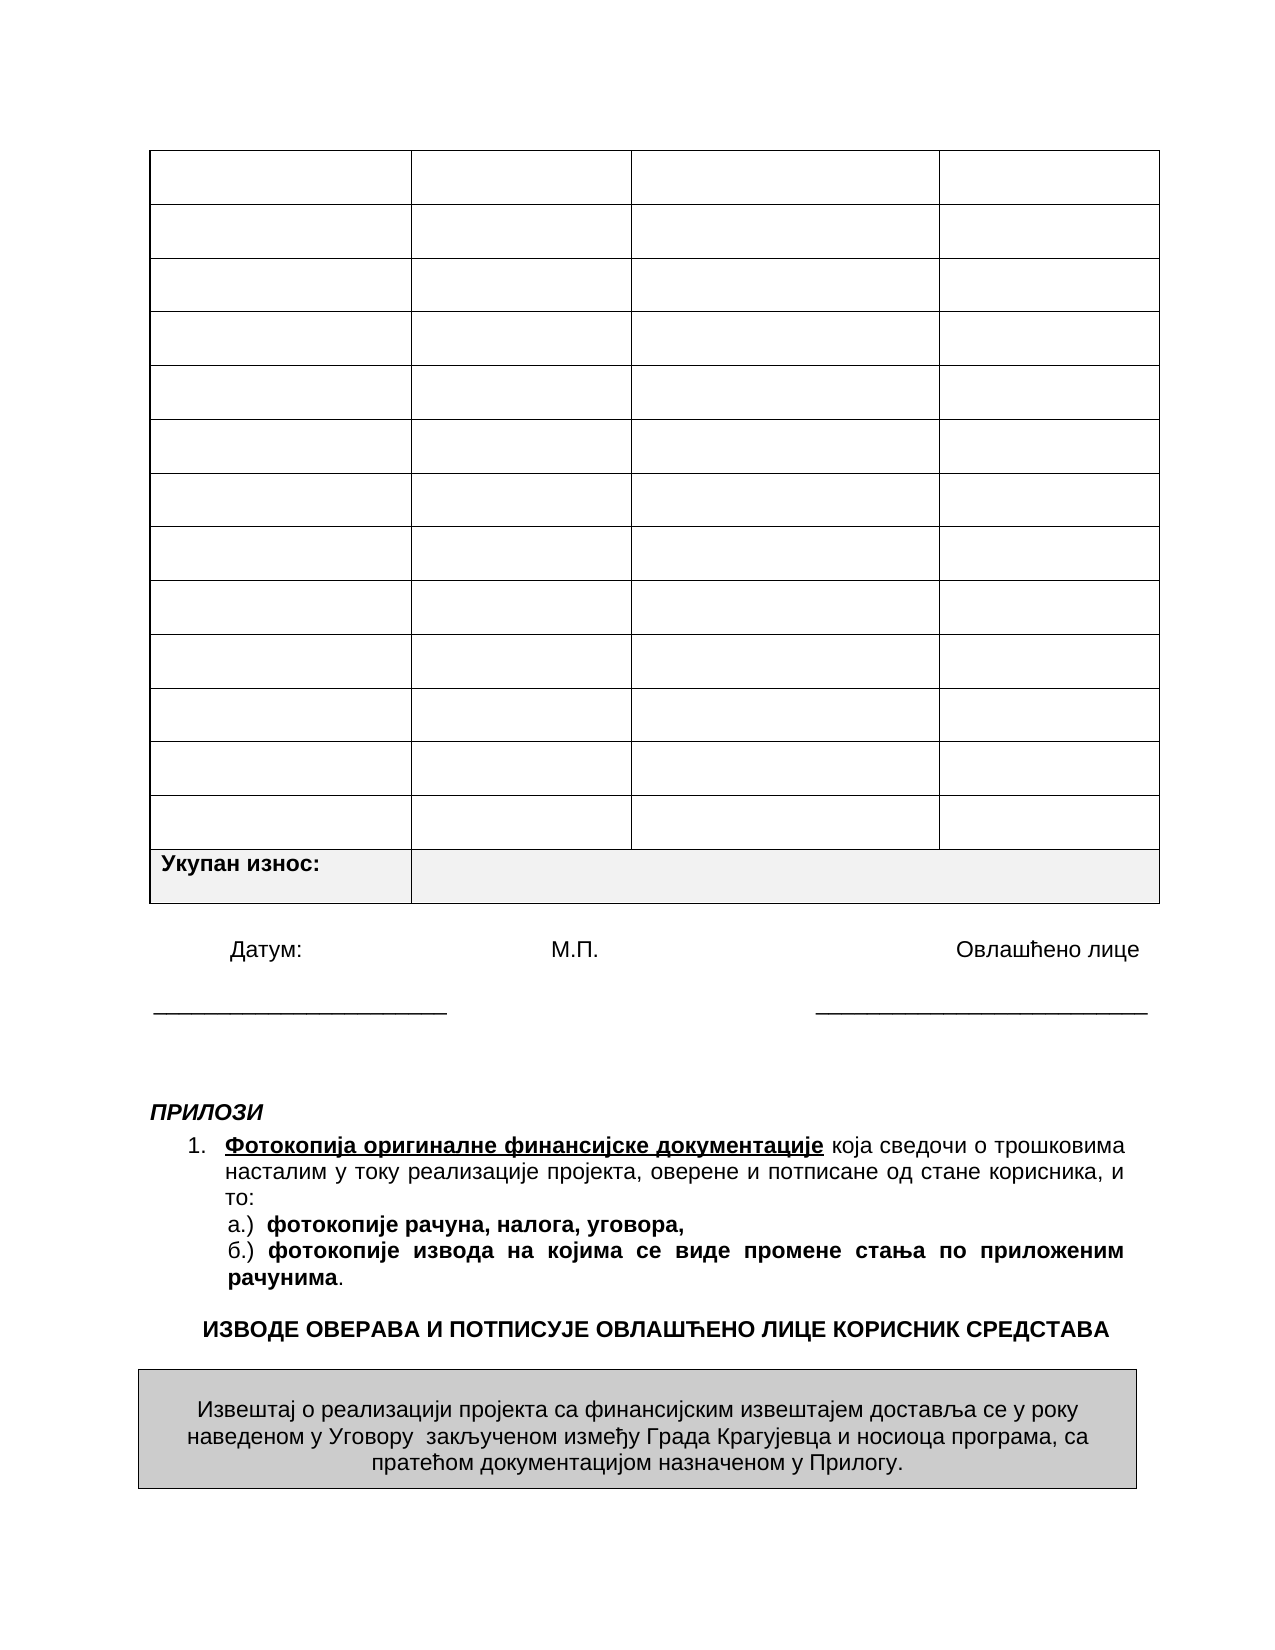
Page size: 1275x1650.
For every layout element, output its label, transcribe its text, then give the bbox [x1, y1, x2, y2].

table_cell [412, 205, 631, 257]
table_cell [151, 312, 411, 365]
table_cell [632, 366, 939, 419]
table_cell Датум: M.П. Овлашћено лице _______________________ __________________________ [142, 903, 1159, 1074]
table_cell [412, 474, 631, 526]
table_cell [940, 205, 1159, 257]
table_cell [412, 420, 631, 472]
table_cell [151, 259, 411, 311]
table_cell [940, 581, 1159, 634]
table_cell [151, 420, 411, 472]
table_cell [151, 205, 411, 257]
table_cell [940, 312, 1159, 365]
text ИЗВОДЕ ОВЕРАВА И ПОТПИСУЈЕ ОВЛАШЋЕНО ЛИЦЕ КОРИСНИК СРЕДСТАВА [187, 1316, 1125, 1342]
table_cell [940, 796, 1159, 849]
table_cell [412, 850, 1159, 902]
table_cell [940, 151, 1159, 204]
table_cell [632, 635, 939, 687]
table_cell [151, 581, 411, 634]
table_cell [151, 635, 411, 687]
table_cell [151, 689, 411, 741]
table_cell [940, 689, 1159, 741]
table_cell [940, 259, 1159, 311]
table_cell [940, 527, 1159, 580]
table_cell [940, 635, 1159, 687]
table_cell [632, 527, 939, 580]
table_cell [632, 474, 939, 526]
table_cell [632, 205, 939, 257]
table_cell [632, 420, 939, 472]
table_cell [412, 259, 631, 311]
list Фотокопија оригиналне финансијске документације која сведочи о трошковима насталим у току реализације пројекта, оверене и потписане од стане корисника, и то: [187, 1132, 1125, 1211]
table_cell [940, 742, 1159, 795]
table_cell [632, 742, 939, 795]
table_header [139, 1370, 1136, 1488]
table_cell [632, 151, 939, 204]
table_cell [412, 366, 631, 419]
table_cell [632, 259, 939, 311]
table_cell [412, 689, 631, 741]
table_cell [632, 796, 939, 849]
table_cell [151, 474, 411, 526]
table_cell [632, 312, 939, 365]
text ПРИЛОЗИ [150, 1099, 1125, 1125]
table_cell [632, 689, 939, 741]
table_cell [412, 151, 631, 204]
table_cell Укупан износ: [151, 850, 411, 902]
table_cell [412, 742, 631, 795]
table_cell [412, 581, 631, 634]
table_cell [151, 742, 411, 795]
table_cell [412, 527, 631, 580]
table_cell [412, 796, 631, 849]
table_cell [940, 420, 1159, 472]
table_cell [940, 366, 1159, 419]
table_cell [151, 796, 411, 849]
table_cell [151, 151, 411, 204]
table_cell [151, 366, 411, 419]
table_cell [412, 635, 631, 687]
table_cell [151, 527, 411, 580]
table_cell [632, 581, 939, 634]
table_cell [940, 474, 1159, 526]
text б.) фотокопије извода на којима се виде промене стања по приложеним рачунима. [227, 1237, 1125, 1290]
table_cell [412, 312, 631, 365]
text а.) фотокопије рачуна, налога, уговора, [227, 1211, 1125, 1237]
